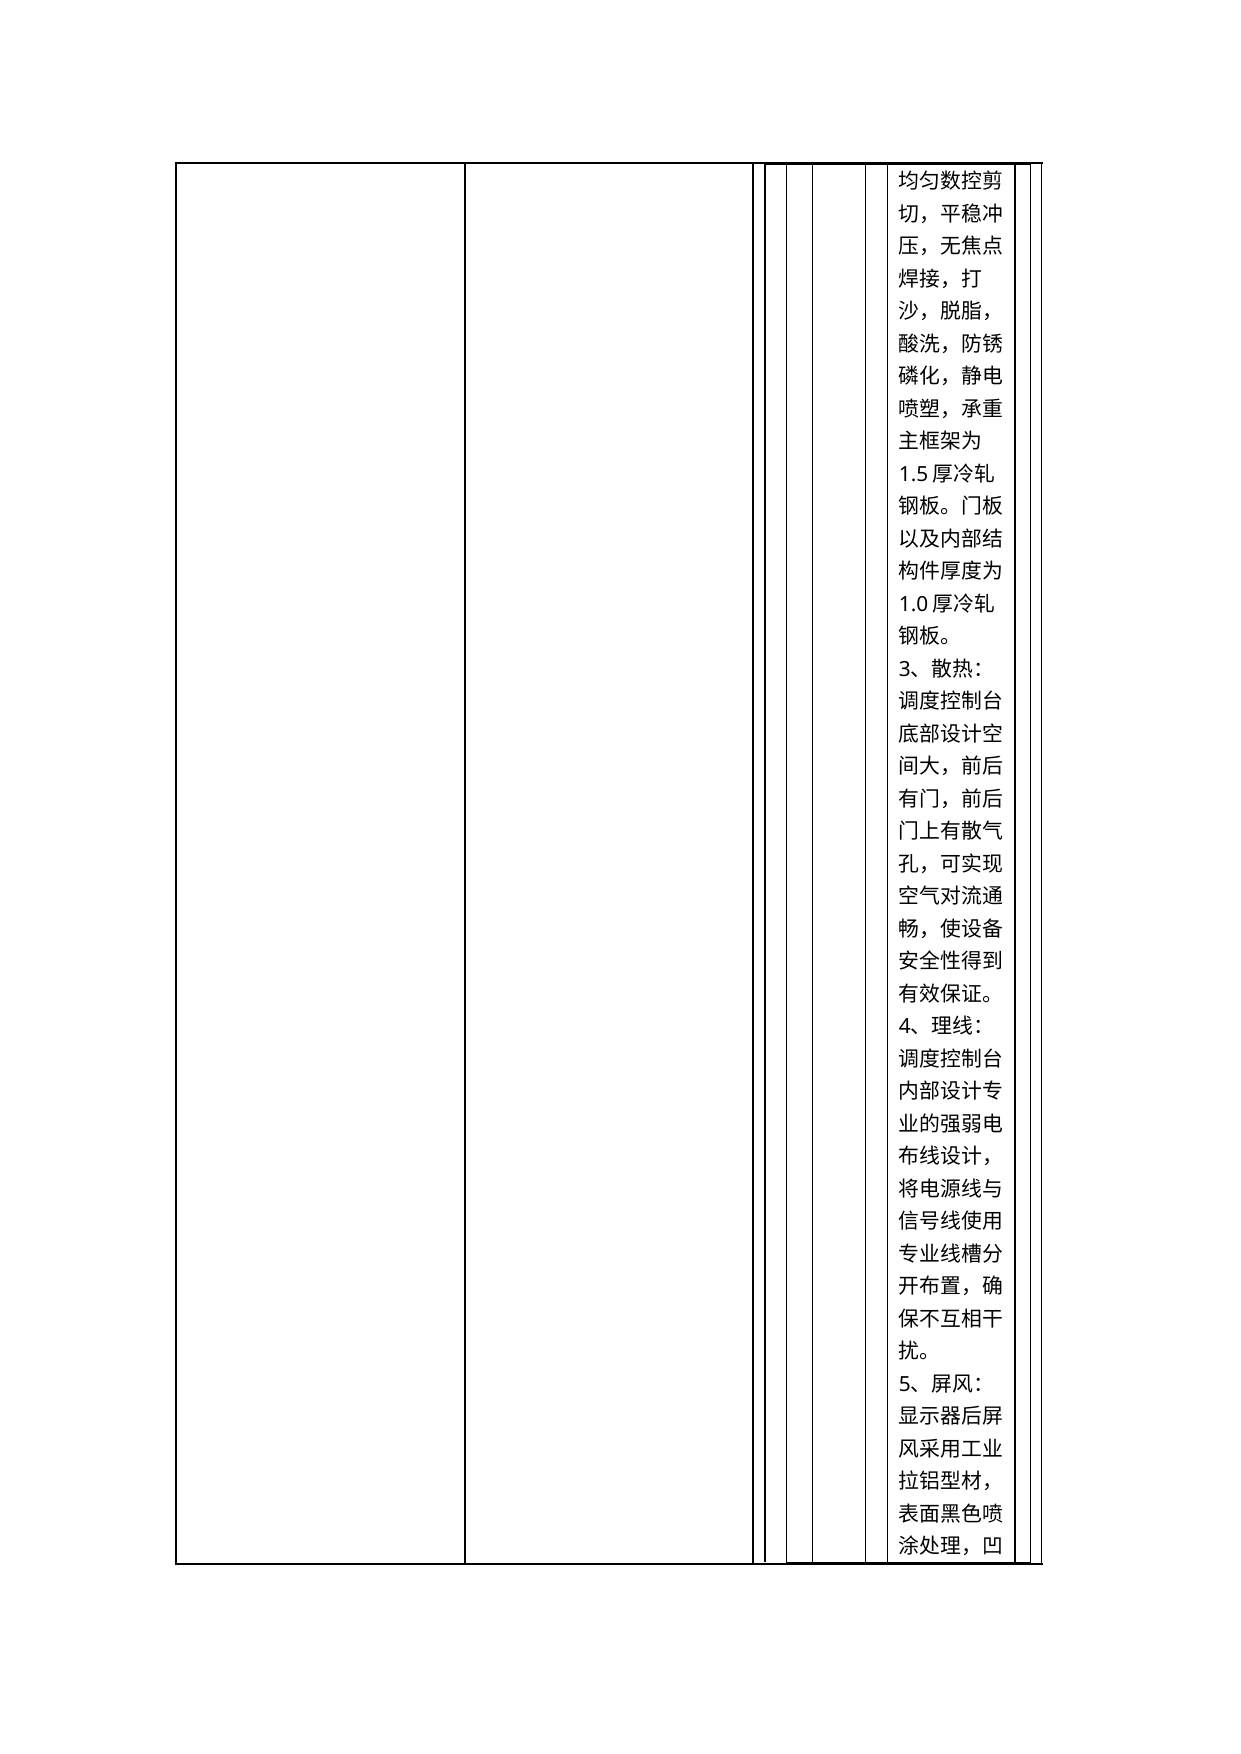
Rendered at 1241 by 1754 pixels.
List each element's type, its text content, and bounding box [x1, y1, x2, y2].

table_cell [787, 165, 812, 1562]
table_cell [1031, 164, 1041, 1563]
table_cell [813, 165, 865, 1562]
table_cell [754, 164, 786, 1563]
table_cell [466, 164, 752, 1563]
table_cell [888, 165, 1014, 1562]
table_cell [866, 165, 887, 1562]
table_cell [1016, 165, 1030, 1562]
table_cell 1 [177, 164, 464, 1563]
